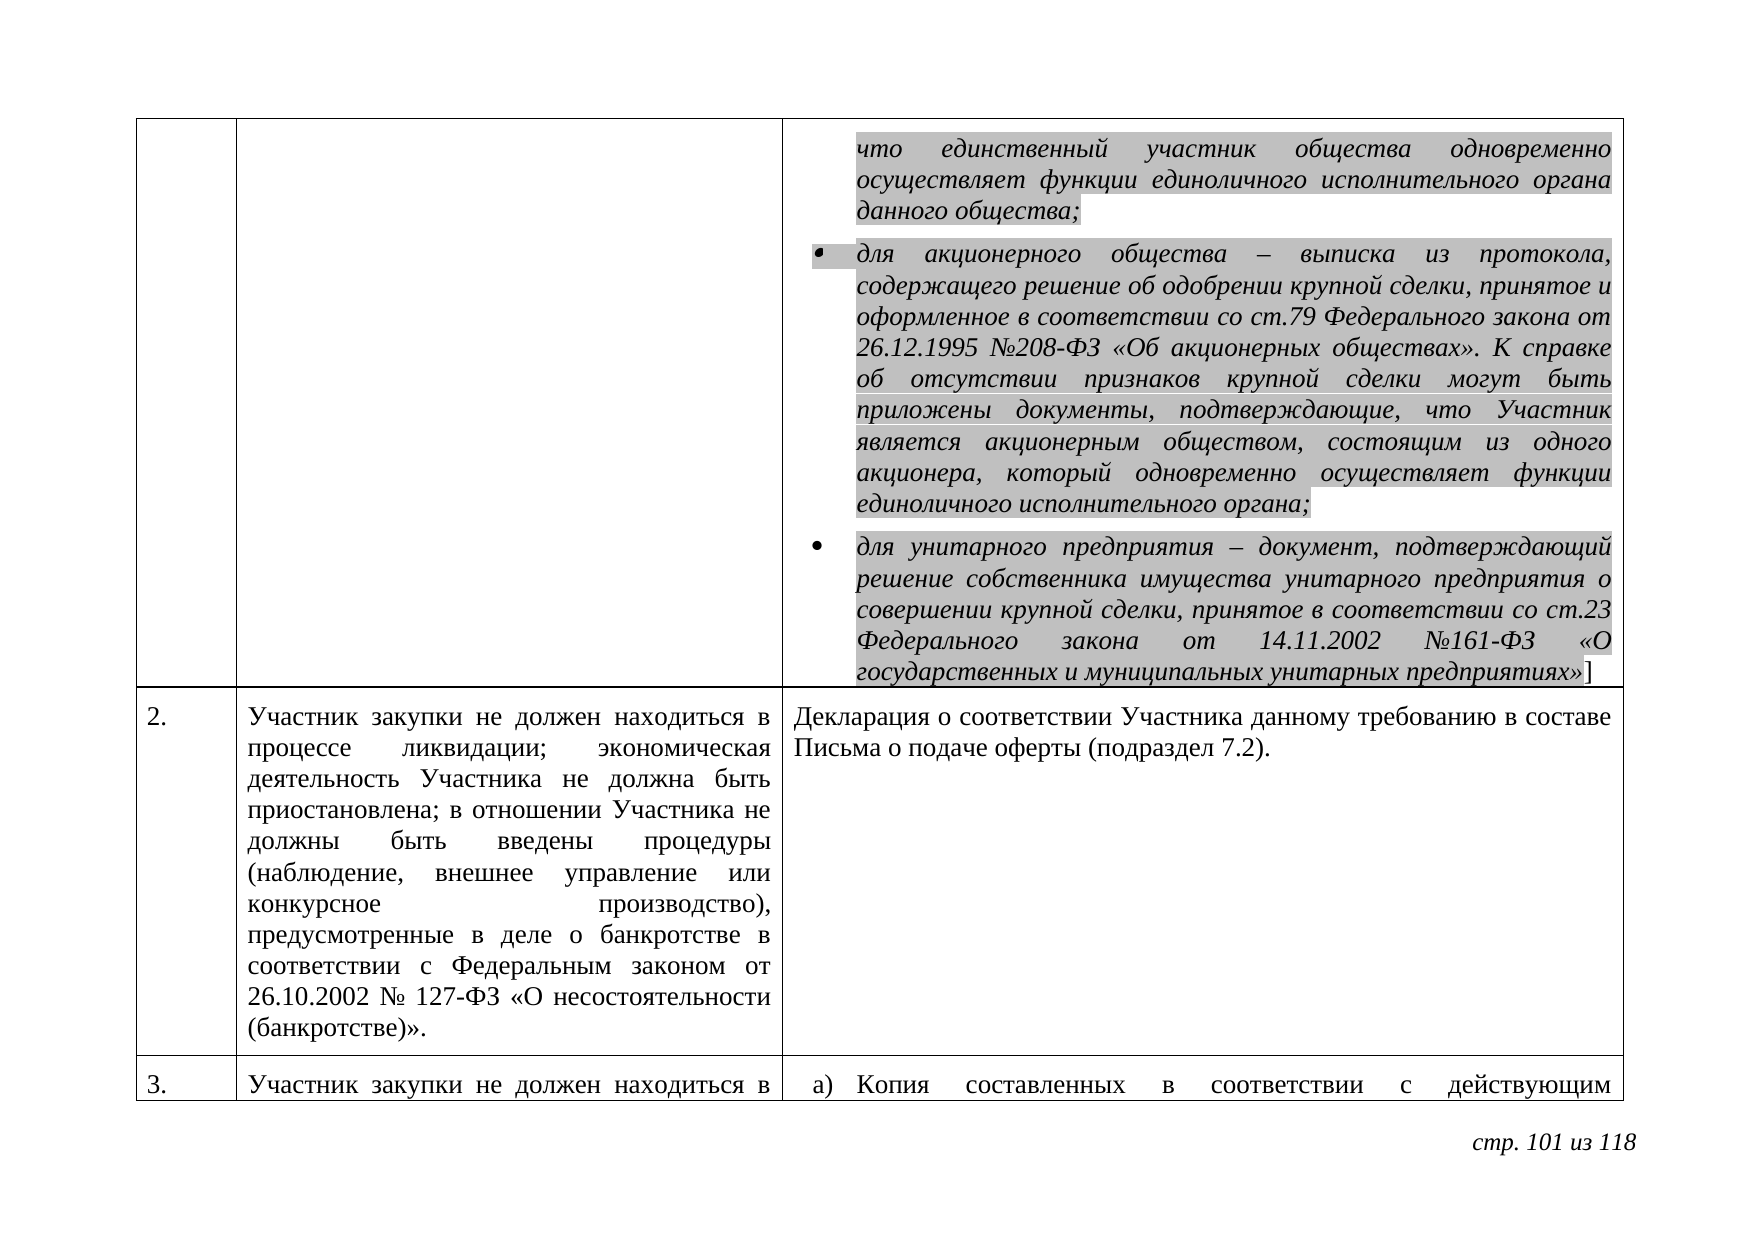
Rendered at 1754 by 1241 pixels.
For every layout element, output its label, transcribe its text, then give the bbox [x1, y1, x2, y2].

table_cell [137, 1056, 236, 1100]
table_cell [137, 688, 236, 1055]
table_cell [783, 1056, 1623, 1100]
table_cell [237, 119, 782, 686]
table_cell [137, 119, 236, 686]
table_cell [237, 1056, 782, 1100]
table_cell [783, 119, 1623, 686]
table_cell Участник закупки не должен находиться в процессе ликвидации; экономическая деятельность Участника не должна быть приостановлена; в отношении Участника не должны быть введены процедуры (наблюдение, внешнее управление или конкурсное производство), предусмотренные в деле о банкротстве в соответствии с Федеральным законом от 26.10.2002 № 127-ФЗ «О несостоятельности (банкротстве)». [237, 688, 782, 1055]
table_cell Декларация о соответствии Участника данному требованию в составе Письма о подаче оферты (подраздел 7.2). [783, 688, 1623, 1055]
